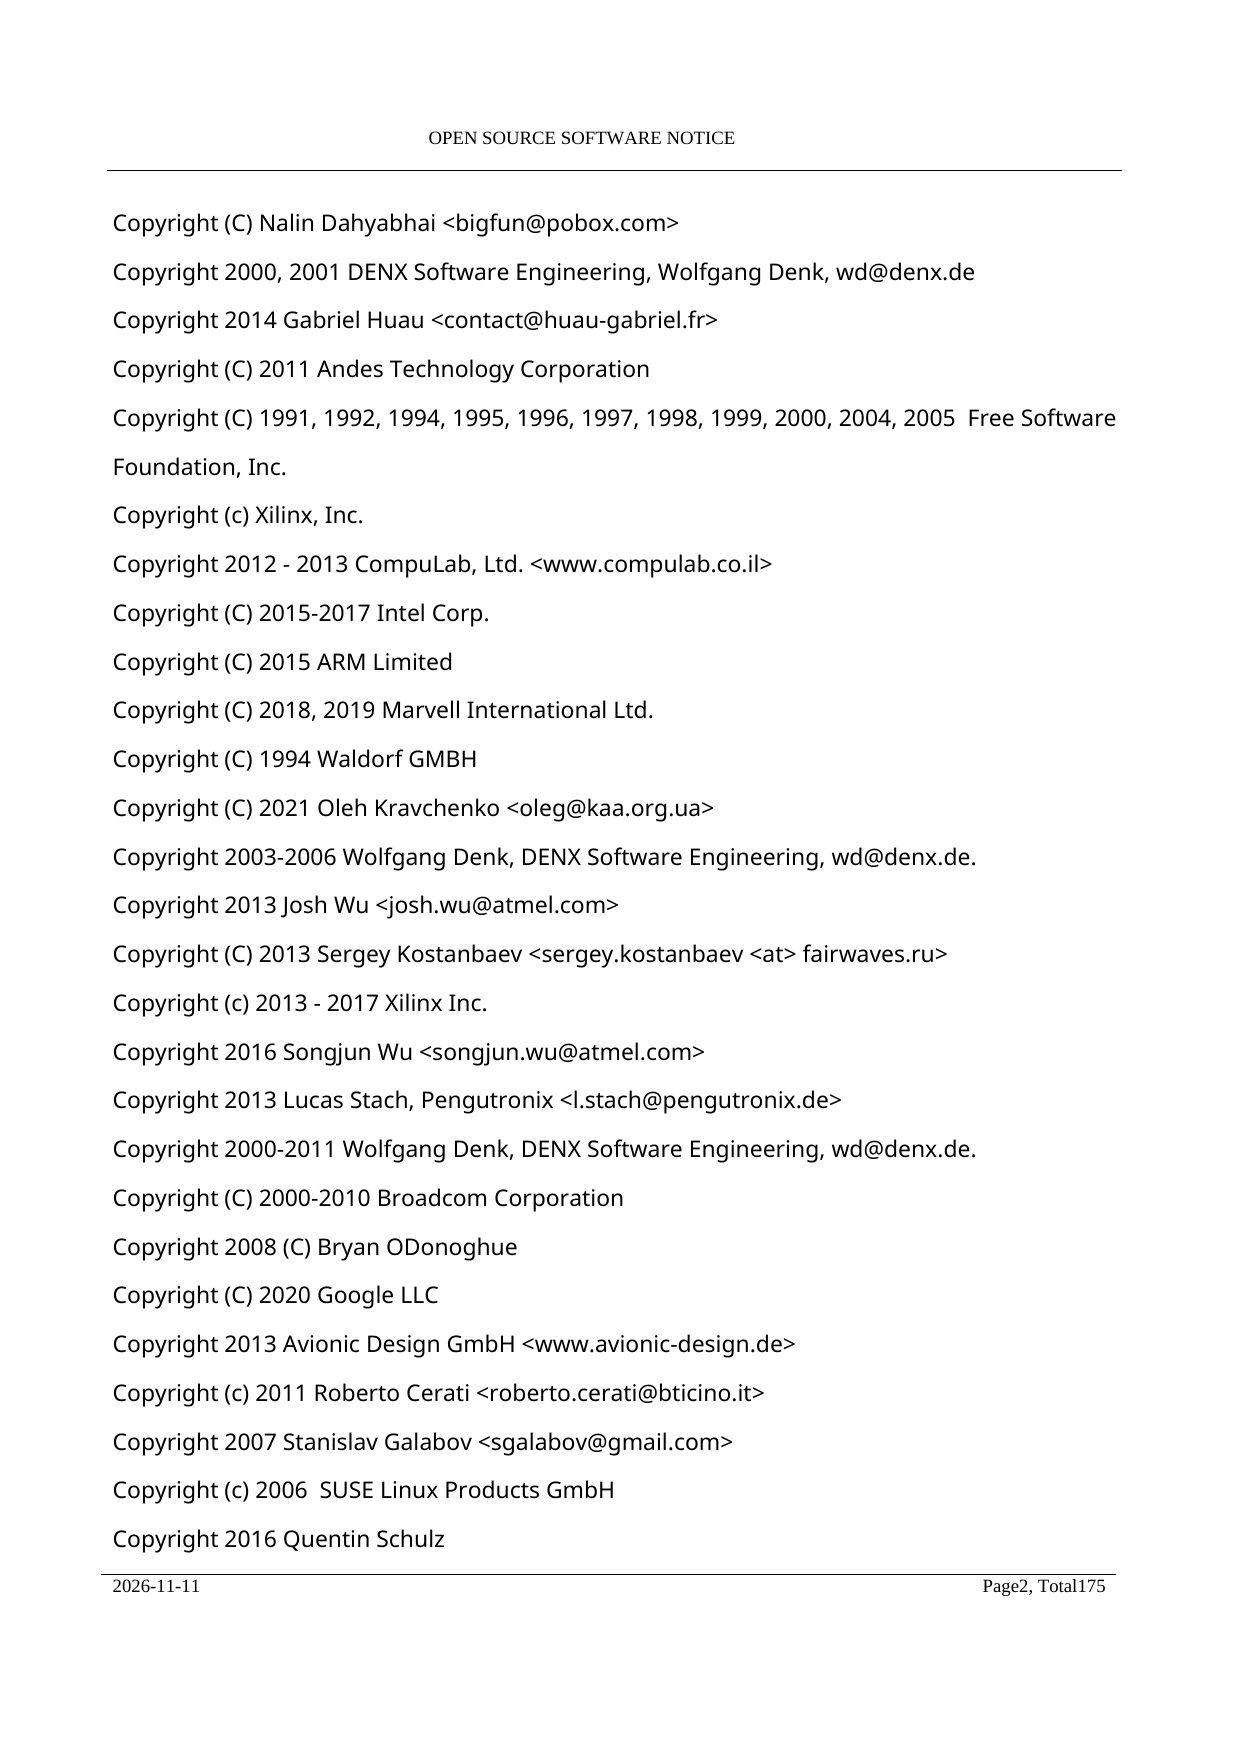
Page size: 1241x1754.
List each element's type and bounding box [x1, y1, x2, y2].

text [112, 206, 1128, 1555]
